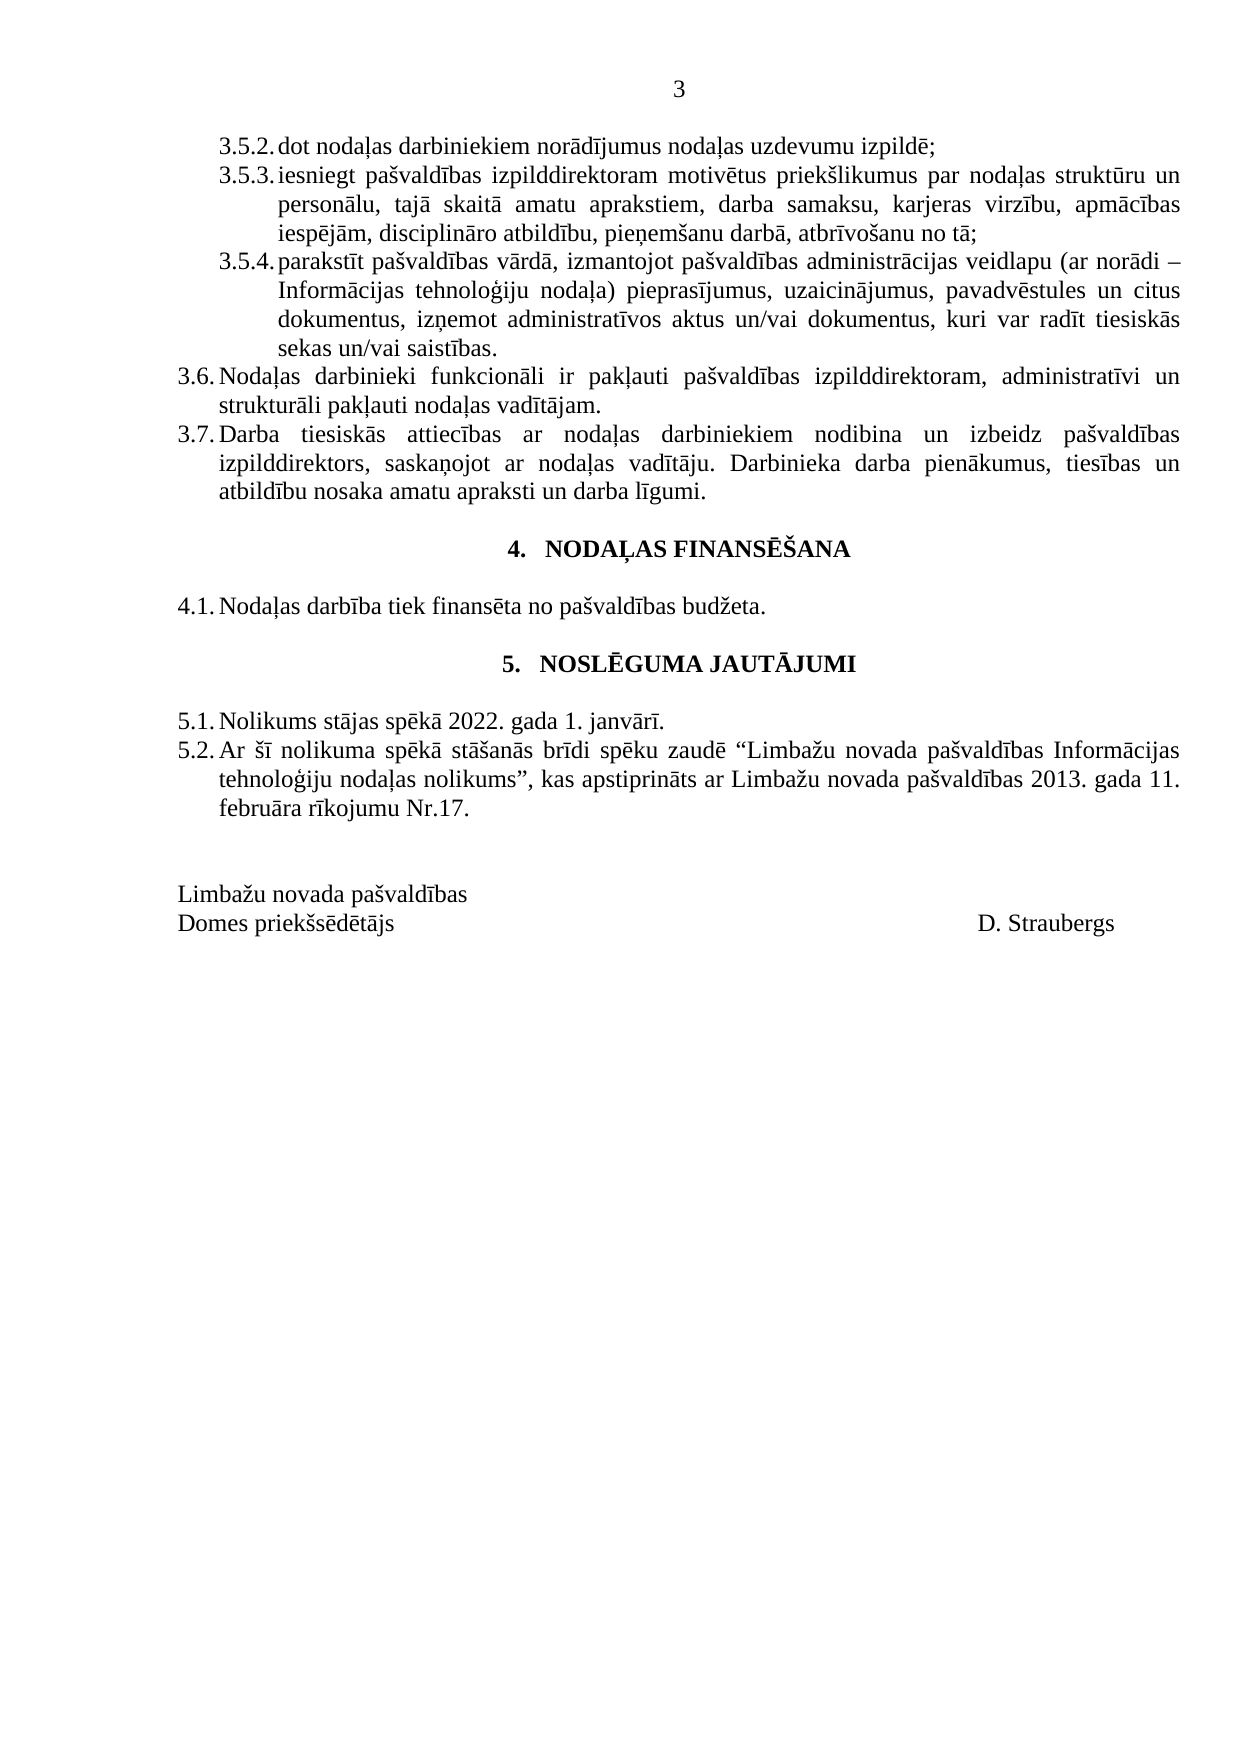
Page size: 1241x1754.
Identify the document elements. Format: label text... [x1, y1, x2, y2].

list noslēguma jautājumI [177, 649, 1181, 678]
list Nodaļas darbība tiek finansēta no pašvaldības budžeta. [177, 591, 1181, 620]
text Limbažu novada pašvaldības [177, 879, 1181, 908]
list Ar šī nolikuma spēkā stāšanās brīdi spēku zaudē “Limbažu novada pašvaldības Informācijas tehnoloģiju nodaļas nolikums”, kas apstiprināts ar Limbažu novada pašvaldības 2013. gada 11. februāra rīkojumu Nr.17. [177, 735, 1181, 821]
list NODAĻAS FINANSĒŠANA [177, 534, 1181, 563]
list Nodaļas darbinieki funkcionāli ir pakļauti pašvaldības izpilddirektoram, administratīvi un strukturāli pakļauti nodaļas vadītājam. [177, 361, 1181, 419]
list iesniegt pašvaldības izpilddirektoram motivētus priekšlikumus par nodaļas struktūru un personālu, tajā skaitā amatu aprakstiem, darba samaksu, karjeras virzību, apmācības iespējām, disciplināro atbildību, pieņemšanu darbā, atbrīvošanu no tā; [218, 160, 1181, 246]
list parakstīt pašvaldības vārdā, izmantojot pašvaldības administrācijas veidlapu (ar norādi – Informācijas tehnoloģiju nodaļa) pieprasījumus, uzaicinājumus, pavadvēstules un citus dokumentus, izņemot administratīvos aktus un/vai dokumentus, kuri var radīt tiesiskās sekas un/vai saistības. [218, 246, 1181, 361]
list Nolikums stājas spēkā 2022. gada 1. janvārī. [177, 706, 1181, 735]
text Domes priekšsēdētājs D. Straubergs [177, 908, 1181, 936]
list dot nodaļas darbiniekiem norādījumus nodaļas uzdevumu izpildē; [218, 131, 1181, 160]
list Darba tiesiskās attiecības ar nodaļas darbiniekiem nodibina un izbeidz pašvaldības izpilddirektors, saskaņojot ar nodaļas vadītāju. Darbinieka darba pienākumus, tiesības un atbildību nosaka amatu apraksti un darba līgumi. [177, 419, 1181, 505]
